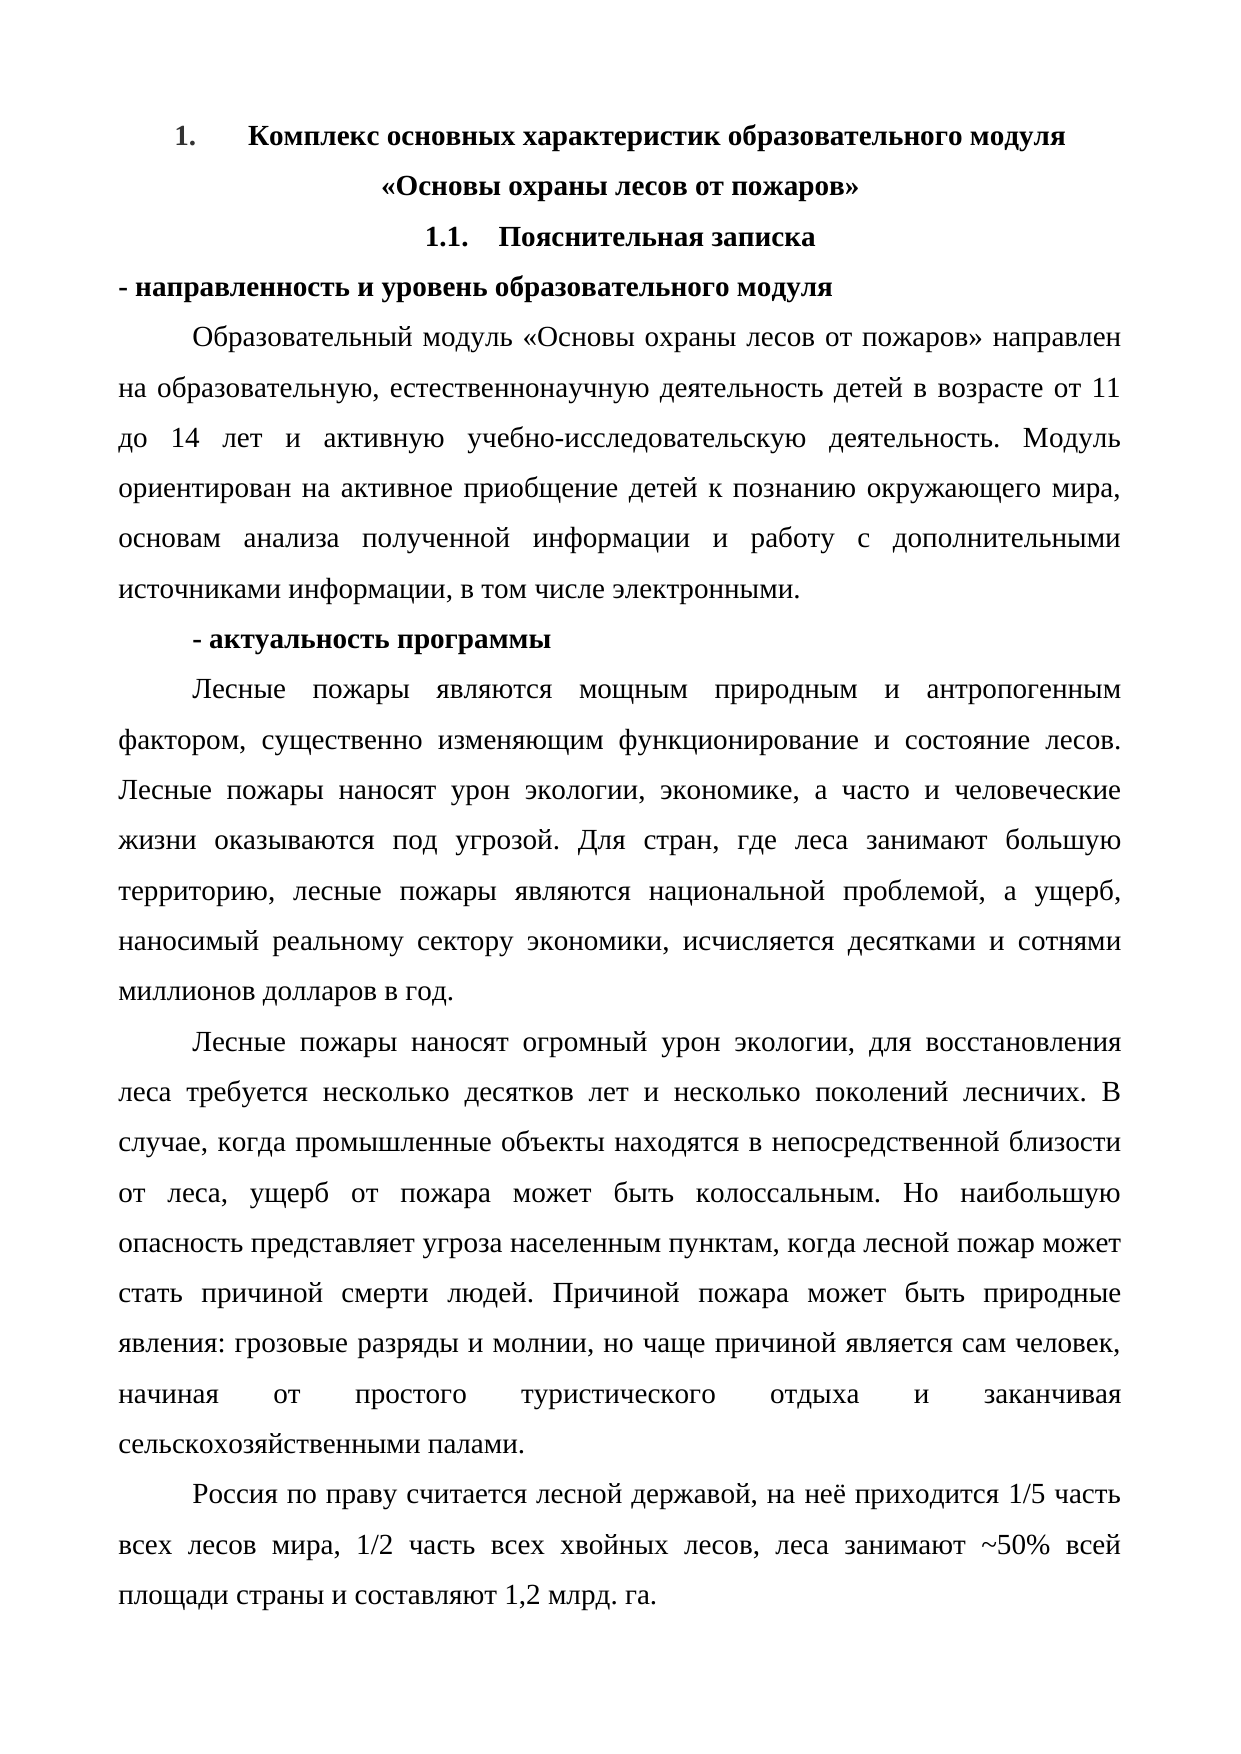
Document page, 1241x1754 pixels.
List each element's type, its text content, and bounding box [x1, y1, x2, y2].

text Образовательный модуль «Основы охраны лесов от пожаров» направлен на образовательную, естественнонаучную деятельность детей в возрасте от 11 до 14 лет и активную учебно-исследовательскую деятельность. Модуль ориентирован на активное приобщение детей к познанию окружающего мира, основам анализа полученной информации и работу с дополнительными источниками информации, в том числе электронными. [118, 319, 1122, 604]
text «Основы охраны лесов от пожаров» [118, 168, 1122, 202]
text - актуальность программы [118, 621, 1122, 655]
list Комплекс основных характеристик образовательного модуля [118, 118, 1122, 152]
text Лесные пожары наносят огромный урон экологии, для восстановления леса требуется несколько десятков лет и несколько поколений лесничих. В случае, когда промышленные объекты находятся в непосредственной близости от леса, ущерб от пожара может быть колоссальным. Но наибольшую опасность представляет угроза населенным пунктам, когда лесной пожар может стать причиной смерти людей. Причиной пожара может быть природные явления: грозовые разряды и молнии, но чаще причиной является сам человек, начиная от простого туристического отдыха и заканчивая сельскохозяйственными палами. [118, 1024, 1122, 1460]
text - направленность и уровень образовательного модуля [118, 269, 1122, 303]
text Россия по праву считается лесной державой, на неё приходится 1/5 часть всех лесов мира, 1/2 часть всех хвойных лесов, леса занимают ~50% всей площади страны и составляют 1,2 млрд. га. [118, 1477, 1122, 1611]
text Лесные пожары являются мощным природным и антропогенным фактором, существенно изменяющим функционирование и состояние лесов. Лесные пожары наносят урон экологии, экономике, а часто и человеческие жизни оказываются под угрозой. Для стран, где леса занимают большую территорию, лесные пожары являются национальной проблемой, а ущерб, наносимый реальному сектору экономики, исчисляется десятками и сотнями миллионов долларов в год. [118, 672, 1122, 1007]
list Пояснительная записка [118, 219, 1122, 252]
